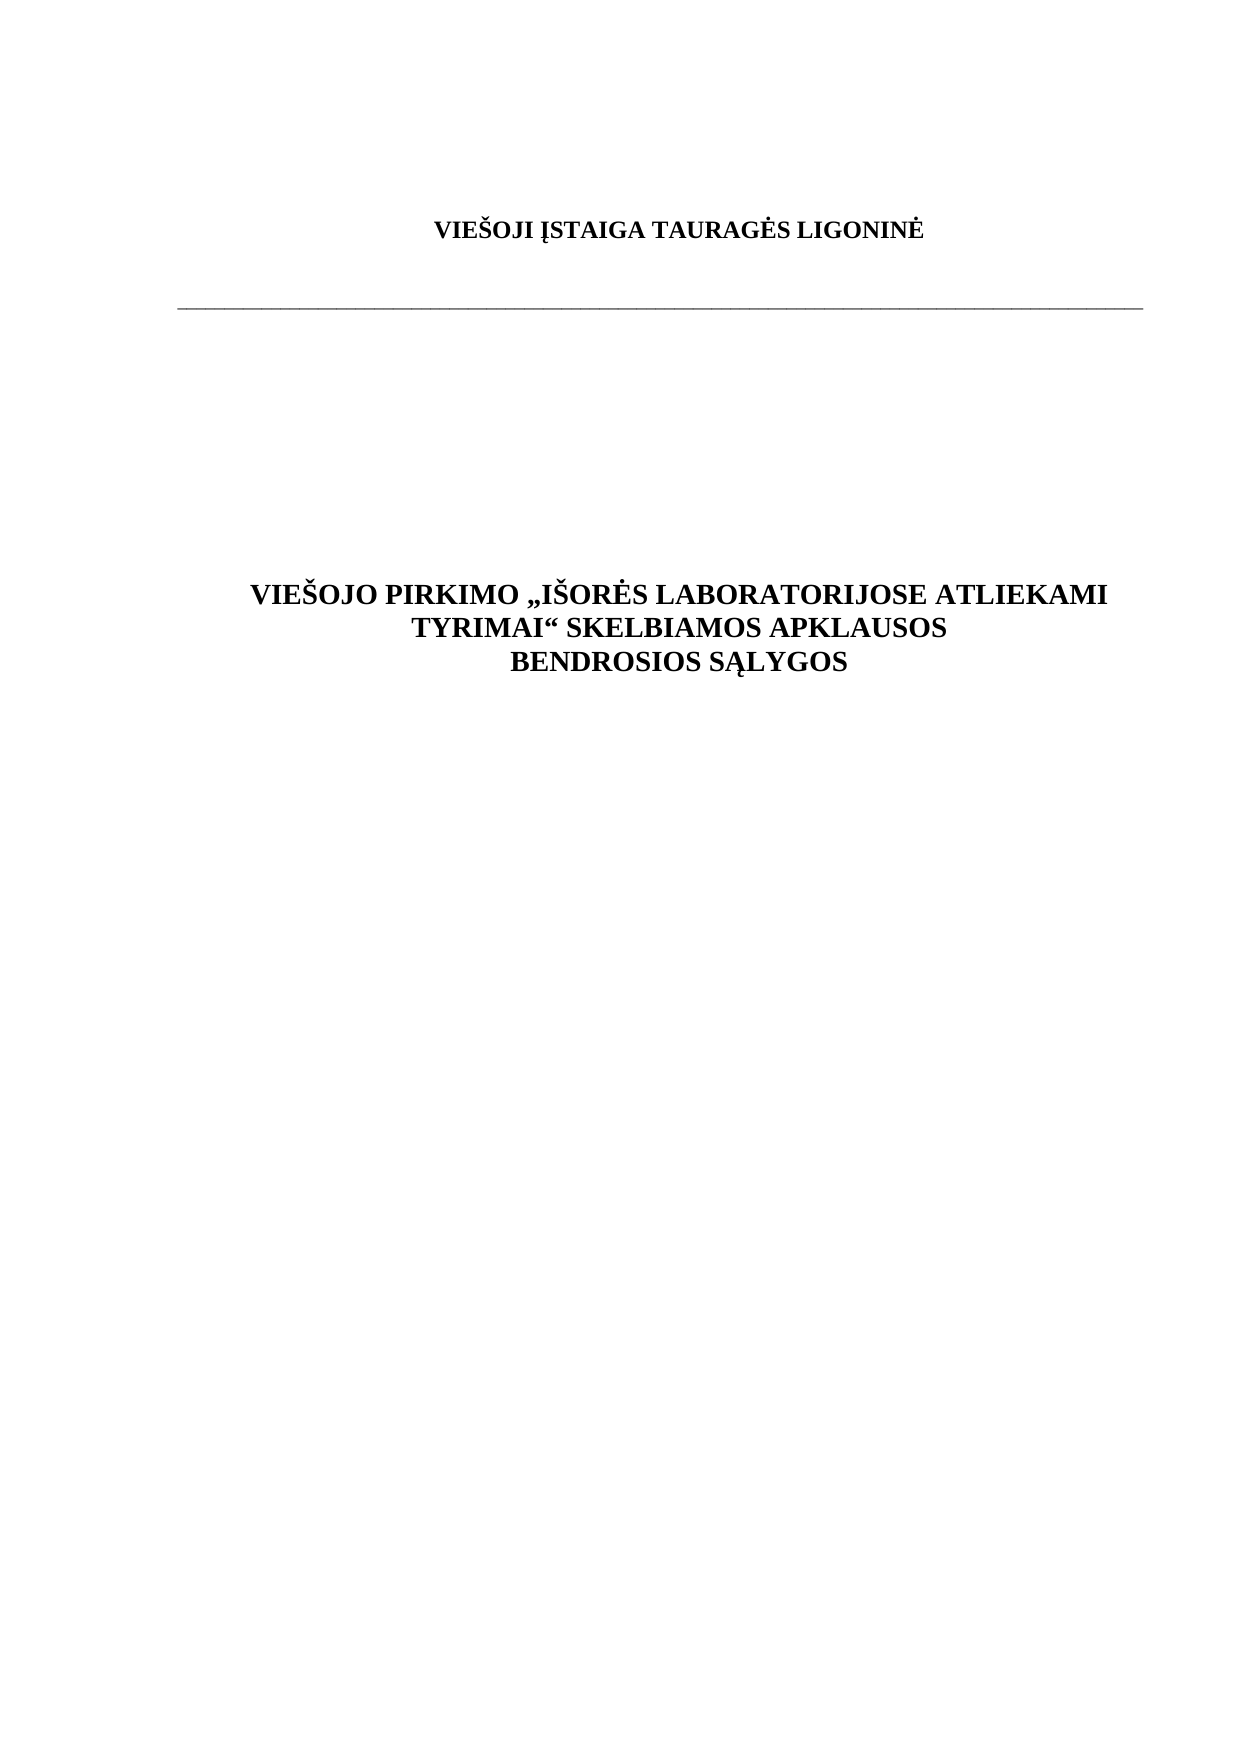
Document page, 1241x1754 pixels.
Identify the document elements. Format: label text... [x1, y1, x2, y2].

text VIEŠOJO PIRKIMO „IŠORĖS LABORATORIJOSE ATLIEKAMI TYRIMAI“ SKELBIAMOS APKLAUSOS [177, 577, 1181, 644]
text _______________________________________________________________________________________________________ [177, 290, 1181, 312]
text VIEŠOJI ĮSTAIGA TAURAGĖS LIGONINĖ [177, 215, 1181, 244]
text BENDROSIOS SĄLYGOS [177, 644, 1181, 677]
